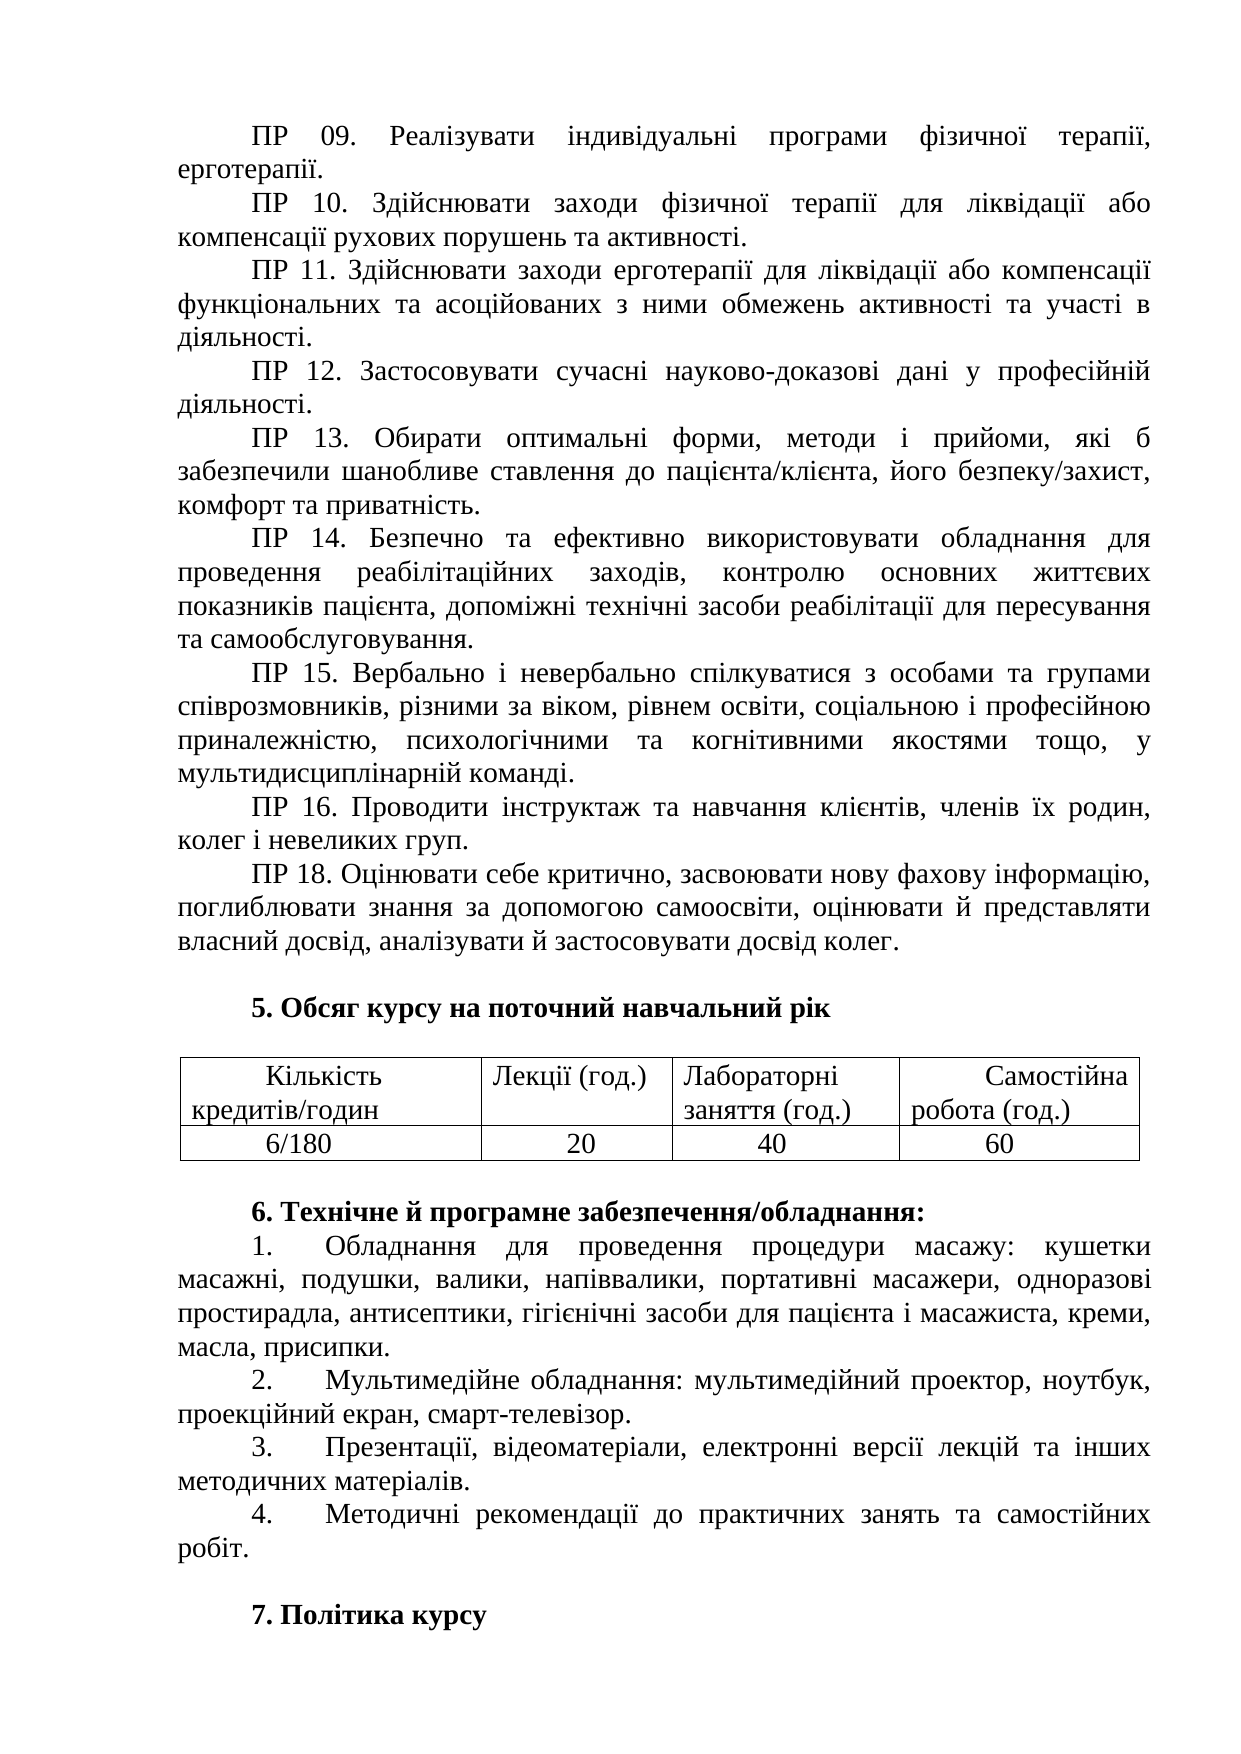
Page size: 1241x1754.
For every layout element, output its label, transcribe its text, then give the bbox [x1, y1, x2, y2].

text ПР 15. Вербально і невербально спілкуватися з особами та групами співрозмовників, різними за віком, рівнем освіти, соціальною і професійною приналежністю, психологічними та когнітивними якостями тощо, у мультидисциплінарній команді. [177, 655, 1152, 789]
list Методичні рекомендації до практичних занять та самостійних робіт. [177, 1496, 1152, 1563]
text ПР 14. Безпечно та ефективно використовувати обладнання для проведення реабілітаційних заходів, контролю основних життєвих показників пацієнта, допоміжні технічні засоби реабілітації для пересування та самообслуговування. [177, 521, 1152, 655]
text ПР 10. Здійснювати заходи фізичної терапії для ліквідації або компенсації рухових порушень та активності. [177, 185, 1152, 252]
text ПР 13. Обирати оптимальні форми, методи і прийоми, які б забезпечили шанобливе ставлення до пацієнта/клієнта, його безпеку/захист, комфорт та приватність. [177, 420, 1152, 521]
table_header Лабораторні заняття (год.) [673, 1058, 899, 1125]
table_cell 20 [482, 1126, 672, 1160]
text 7. Політика курсу [177, 1597, 1152, 1631]
table_cell 6/180 [181, 1126, 481, 1160]
table_header Кількість кредитів/годин [181, 1058, 481, 1125]
list Обладнання для проведення процедури масажу: кушетки масажні, подушки, валики, напіввалики, портативні масажери, одноразові простирадла, антисептики, гігієнічні засоби для пацієнта і масажиста, креми, масла, присипки. [177, 1228, 1152, 1362]
table_cell 40 [673, 1126, 899, 1160]
text ПР 11. Здійснювати заходи ерготерапії для ліквідації або компенсації функціональних та асоційованих з ними обмежень активності та участі в діяльності. [177, 252, 1152, 353]
text ПР 09. Реалізувати індивідуальні програми фізичної терапії, ерготерапії. [177, 118, 1152, 185]
table_cell 60 [900, 1126, 1139, 1160]
text ПР 16. Проводити інструктаж та навчання клієнтів, членів їх родин, колег і невеликих груп. [177, 789, 1152, 856]
list Презентації, відеоматеріали, електронні версії лекцій та інших методичних матеріалів. [177, 1429, 1152, 1496]
list Мультимедійне обладнання: мультимедійний проектор, ноутбук, проекційний екран, смарт-телевізор. [177, 1362, 1152, 1429]
list ПР 18. Оцінювати себе критично, засвоювати нову фахову інформацію, поглиблювати знання за допомогою самоосвіти, оцінювати й представляти власний досвід, аналізувати й застосовувати досвід колег. [177, 856, 1152, 957]
table_header Лекції (год.) [482, 1058, 672, 1125]
table_header Самостійна робота (год.) [900, 1058, 1139, 1125]
text 5. Обсяг курсу на поточний навчальний рік [177, 990, 1152, 1024]
text ПР 12. Застосовувати сучасні науково-доказові дані у професійній діяльності. [177, 353, 1152, 420]
list 6. Технічне й програмне забезпечення/обладнання: [177, 1194, 1152, 1228]
